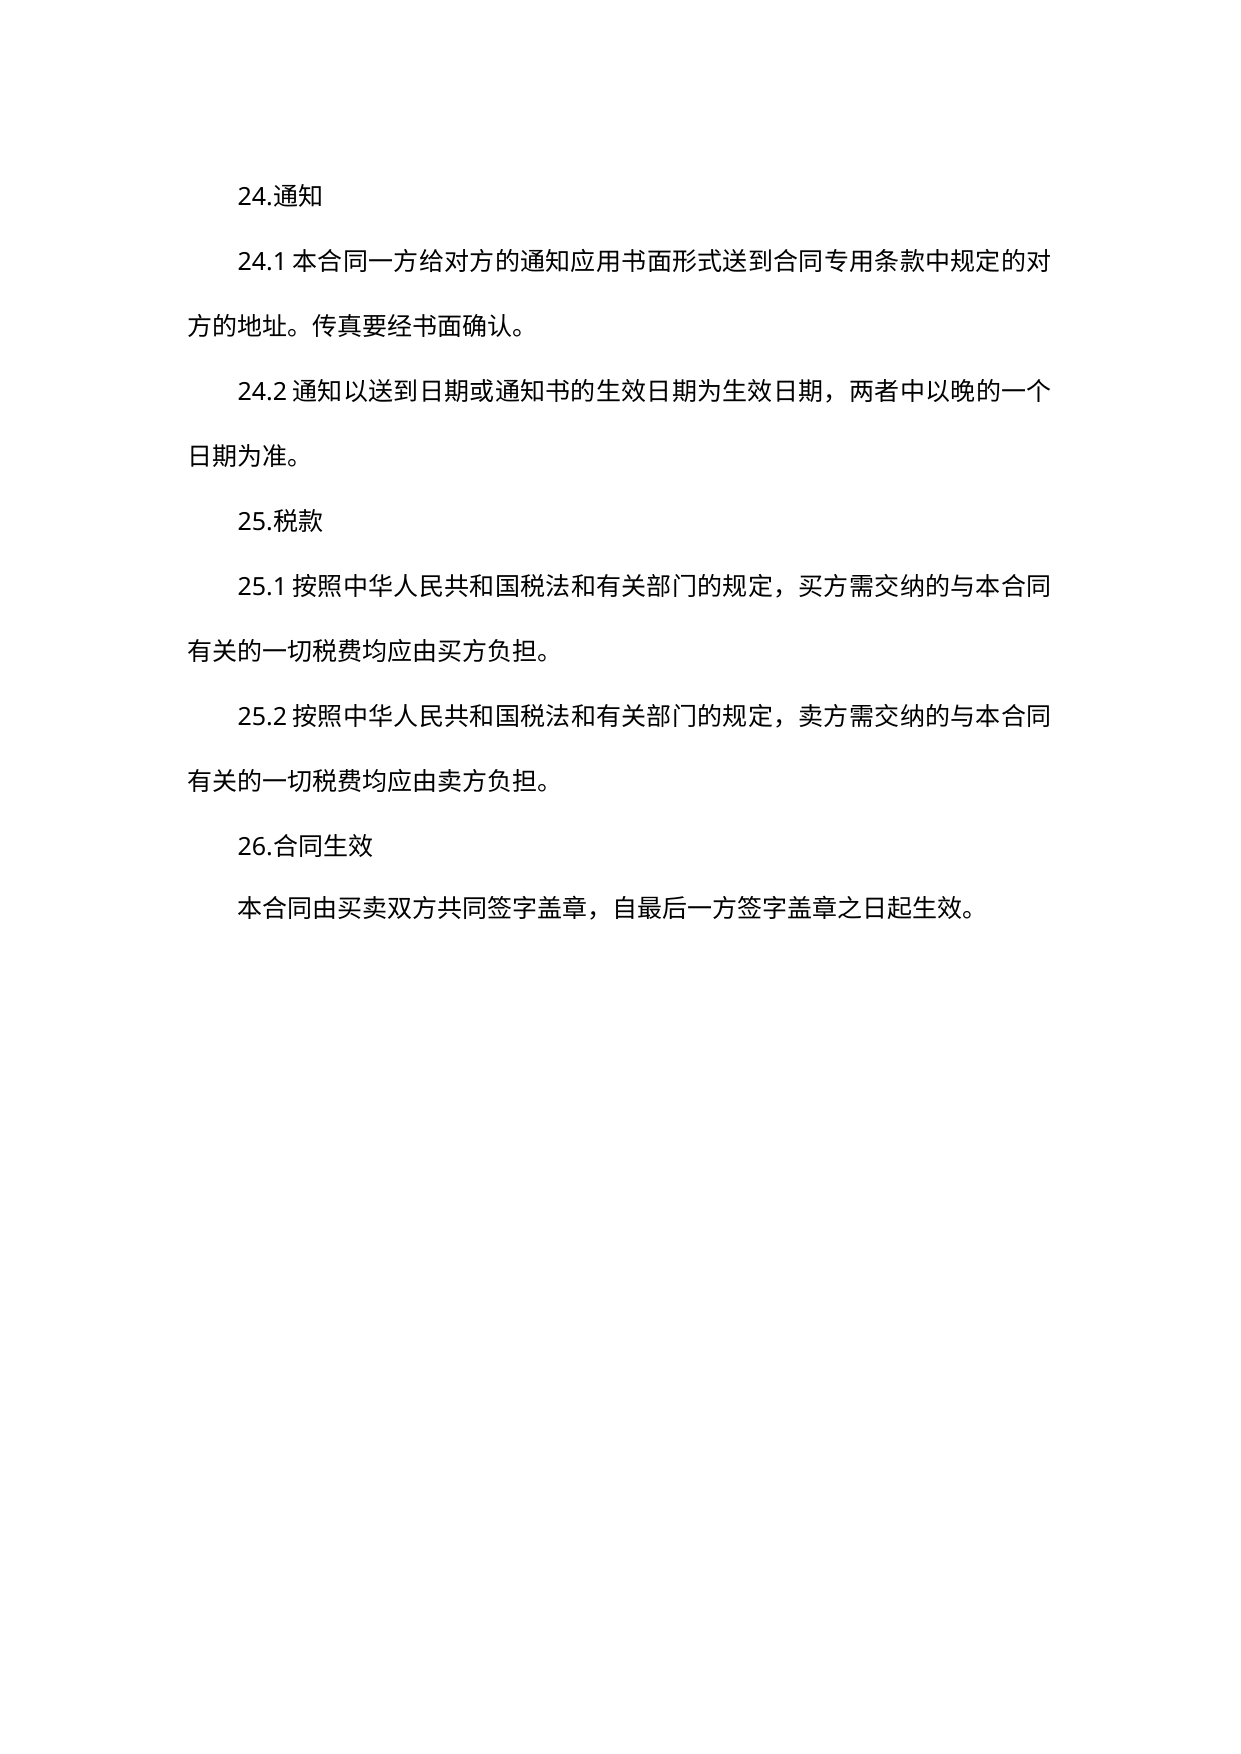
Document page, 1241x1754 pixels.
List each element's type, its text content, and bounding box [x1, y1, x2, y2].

text 25.2按照中华人民共和国税法和有关部门的规定，卖方需交纳的与本合同有关的一切税费均应由卖方负担。 [187, 682, 1053, 812]
text 24.通知 [187, 162, 1053, 227]
text 26.合同生效 [187, 812, 1053, 877]
text 24.2通知以送到日期或通知书的生效日期为生效日期，两者中以晚的一个日期为准。 [187, 357, 1053, 487]
text 本合同由买卖双方共同签字盖章，自最后一方签字盖章之日起生效。 [187, 877, 1053, 927]
text 25.税款 [187, 487, 1053, 552]
text 25.1按照中华人民共和国税法和有关部门的规定，买方需交纳的与本合同有关的一切税费均应由买方负担。 [187, 552, 1053, 682]
text 24.1本合同一方给对方的通知应用书面形式送到合同专用条款中规定的对方的地址。传真要经书面确认。 [187, 227, 1053, 357]
